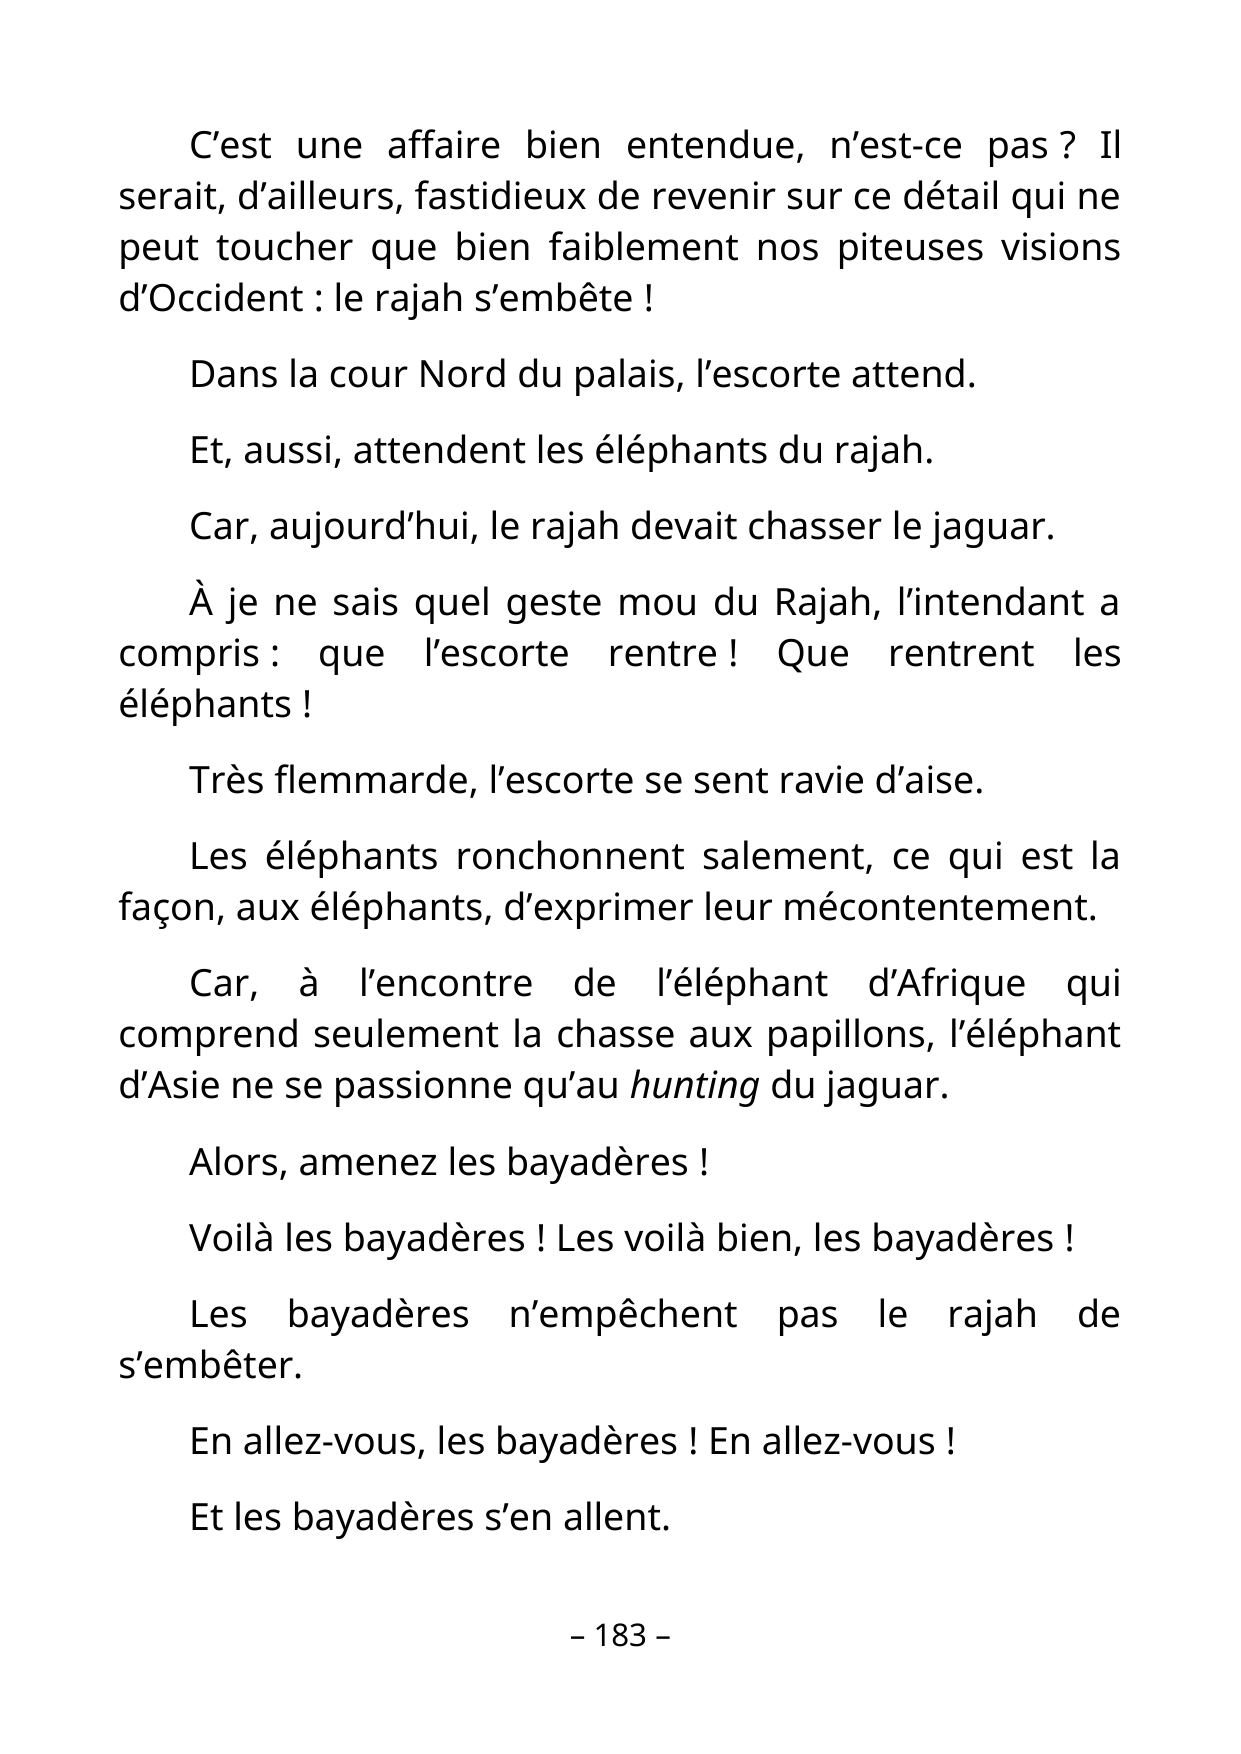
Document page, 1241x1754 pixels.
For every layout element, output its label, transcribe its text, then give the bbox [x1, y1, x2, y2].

text Les éléphants ronchonnent salement, ce qui est la façon, aux éléphants, d’exprimer leur mécontentement. [118, 829, 1122, 932]
text En allez-vous, les bayadères ! En allez-vous ! [118, 1414, 1122, 1465]
text Très flemmarde, l’escorte se sent ravie d’aise. [118, 753, 1122, 804]
text Car, aujourd’hui, le rajah devait chasser le jaguar. [118, 499, 1122, 550]
text Les bayadères n’empêchent pas le rajah de s’embêter. [118, 1287, 1122, 1389]
text Car, à l’encontre de l’éléphant d’Afrique qui comprend seulement la chasse aux papillons, l’éléphant d’Asie ne se passionne qu’au hunting du jaguar. [118, 957, 1122, 1110]
text Dans la cour Nord du palais, l’escorte attend. [118, 347, 1122, 398]
text Et, aussi, attendent les éléphants du rajah. [118, 423, 1122, 474]
text Et les bayadères s’en allent. [118, 1490, 1122, 1541]
text C’est une affaire bien entendue, n’est-ce pas ? Il serait, d’ailleurs, fastidieux de revenir sur ce détail qui ne peut toucher que bien faiblement nos piteuses visions d’Occident : le rajah s’embête ! [118, 118, 1122, 322]
text À je ne sais quel geste mou du Rajah, l’intendant a compris : que l’escorte rentre ! Que rentrent les éléphants ! [118, 575, 1122, 728]
text Voilà les bayadères ! Les voilà bien, les bayadères ! [118, 1211, 1122, 1262]
text Alors, amenez les bayadères ! [118, 1135, 1122, 1186]
